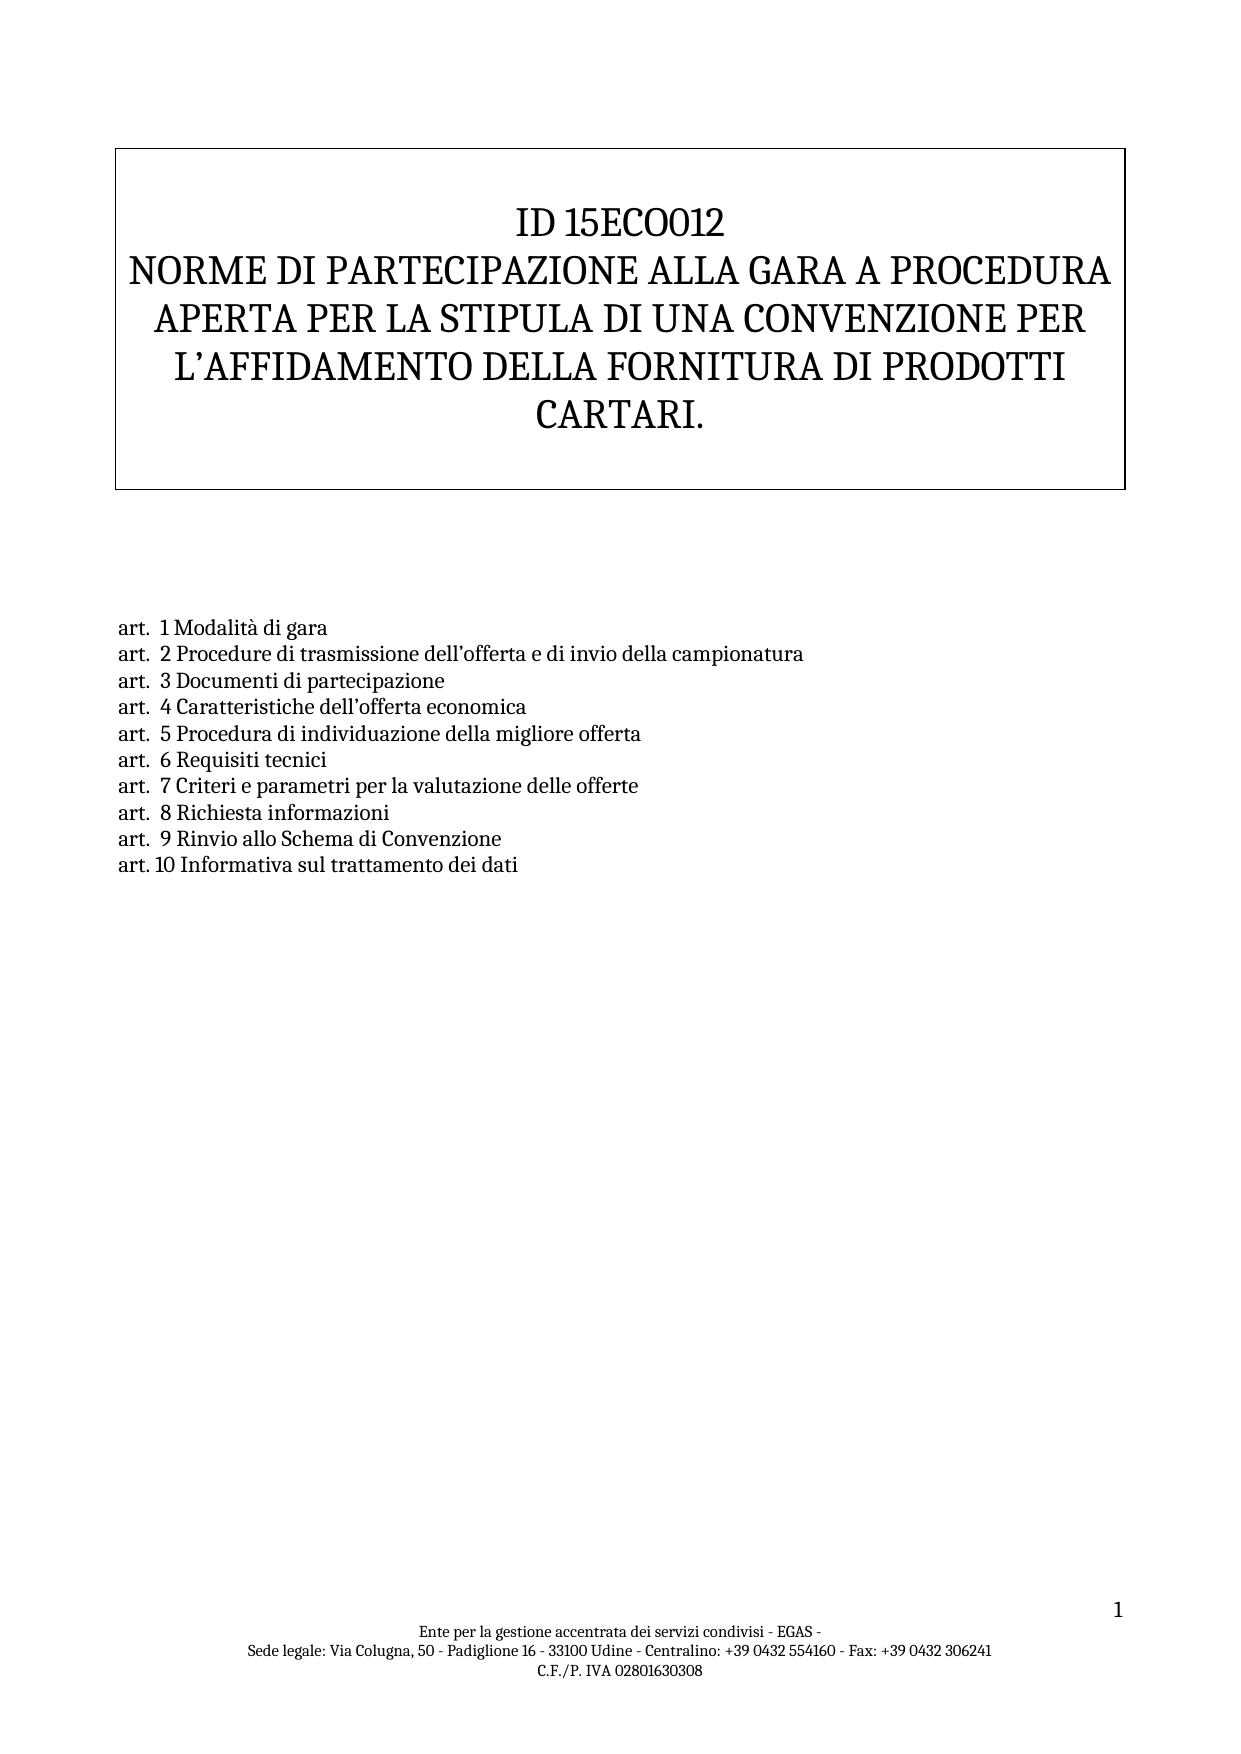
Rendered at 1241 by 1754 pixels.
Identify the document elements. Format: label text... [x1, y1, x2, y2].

text NORME DI PARTECIPAZIONE ALLA GARA A PROCEDURA APERTA PER UNA CONVENZIONE PER L’AFFIDAMENTO DELLA FORNITURA DI PRODOTTI CARTARI. [118, 247, 1122, 439]
text art. 7 Criteri e parametri per la valutazione delle offerte [118, 773, 1122, 799]
text art. 3 Documenti di partecipazione [118, 668, 1122, 694]
text art. 1 Modalità di gara [118, 615, 1122, 641]
text art. 8 Richiesta informazioni [118, 799, 1122, 826]
text art. 6 Requisiti tecnici [118, 747, 1122, 773]
text art. 4 Caratteristiche dell’offerta economica [118, 694, 1122, 720]
text art. 5 Procedura di individuazione della migliore offerta [118, 720, 1122, 747]
text art. 9 Rinvio allo Schema di Convenzione [118, 826, 1122, 852]
text ID 15ECO012 [118, 199, 1122, 247]
text art. 10 Informativa sul trattamento dei dati [118, 852, 1122, 878]
text art. 2 Procedure di trasmissione dell’offerta e di invio della campionatura [118, 641, 1122, 668]
